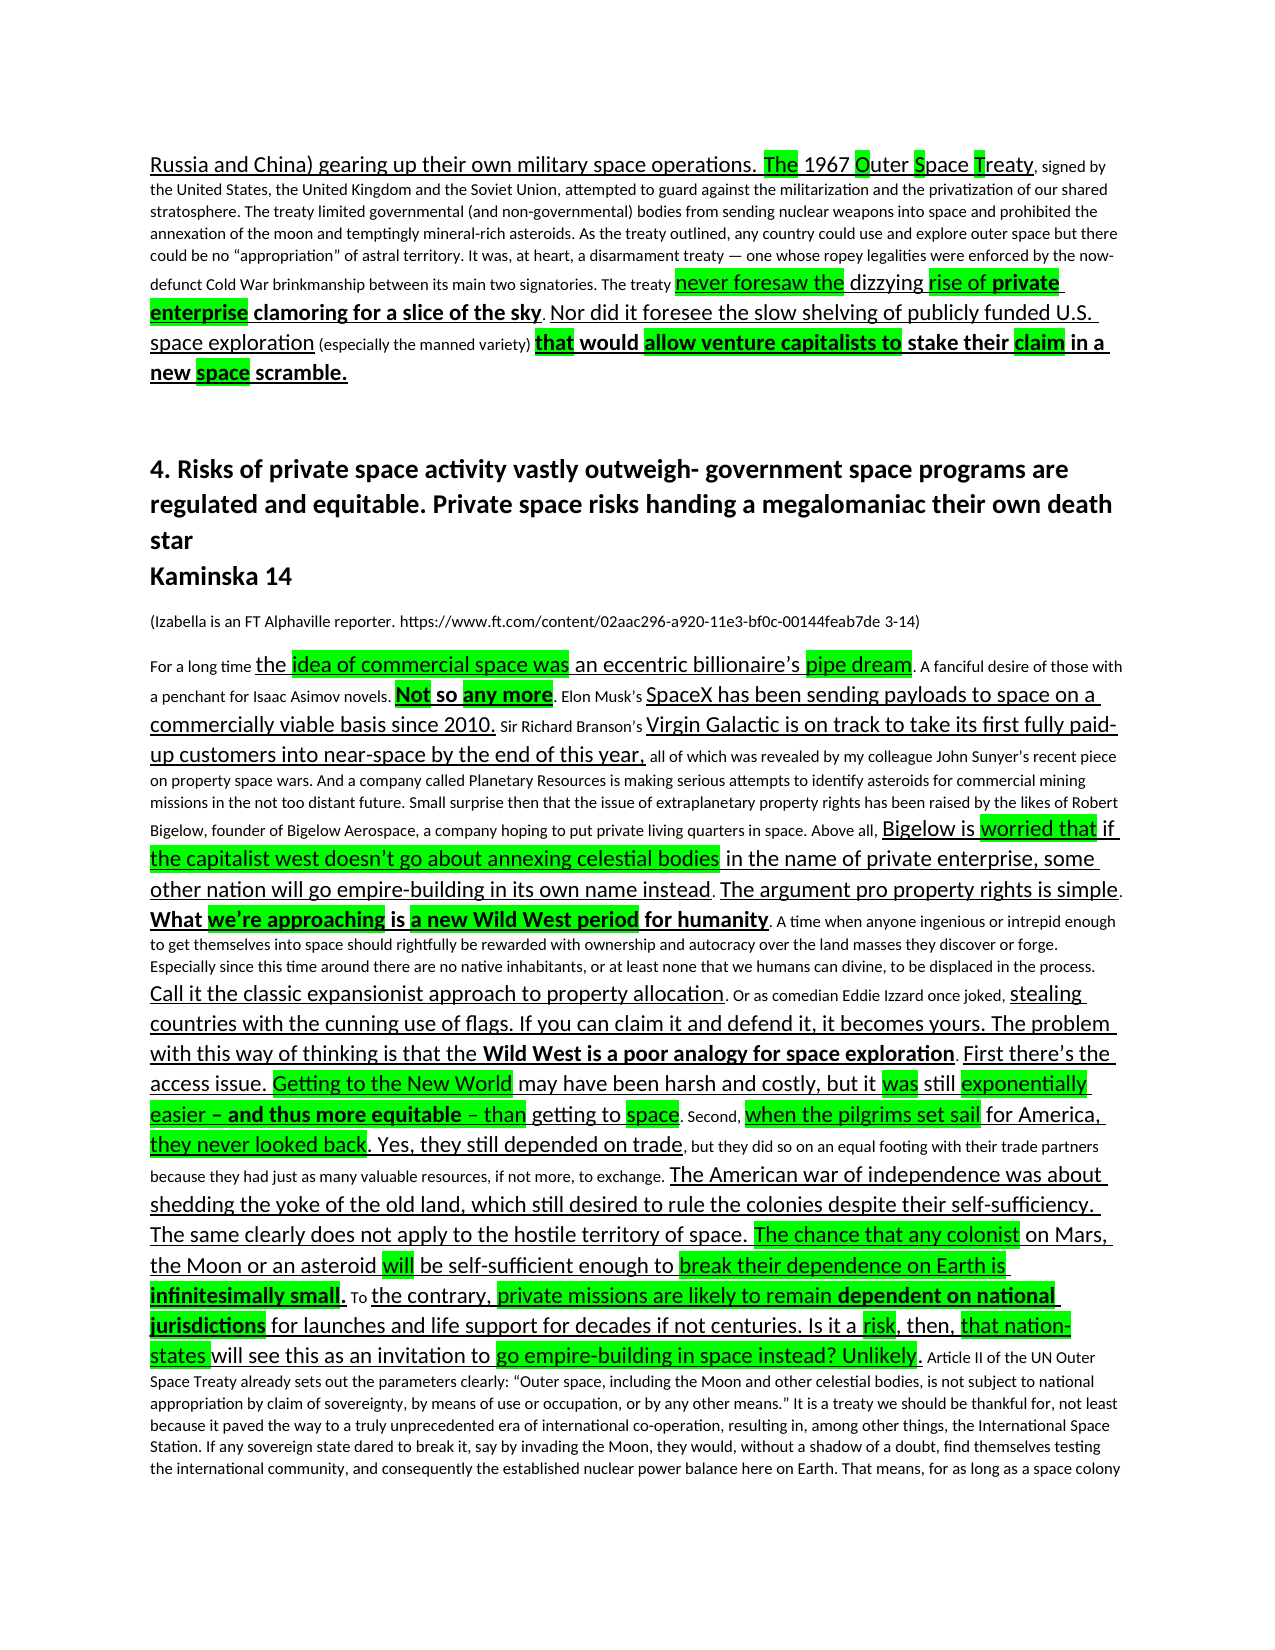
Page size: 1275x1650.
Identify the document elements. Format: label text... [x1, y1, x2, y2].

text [150, 650, 1125, 1479]
text Kaminska 14 [150, 559, 1125, 592]
text 4. Risks of private space activity vastly outweigh- government space programs are regulated and equitable. Private space risks handing a megalomaniac their own death star [150, 452, 1125, 556]
text (Izabella is an FT Alphaville reporter. https://www.ft.com/content/02aac296-a920-11e3-bf0c-00144feab7de 3-14) [150, 611, 1125, 632]
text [150, 150, 1125, 386]
